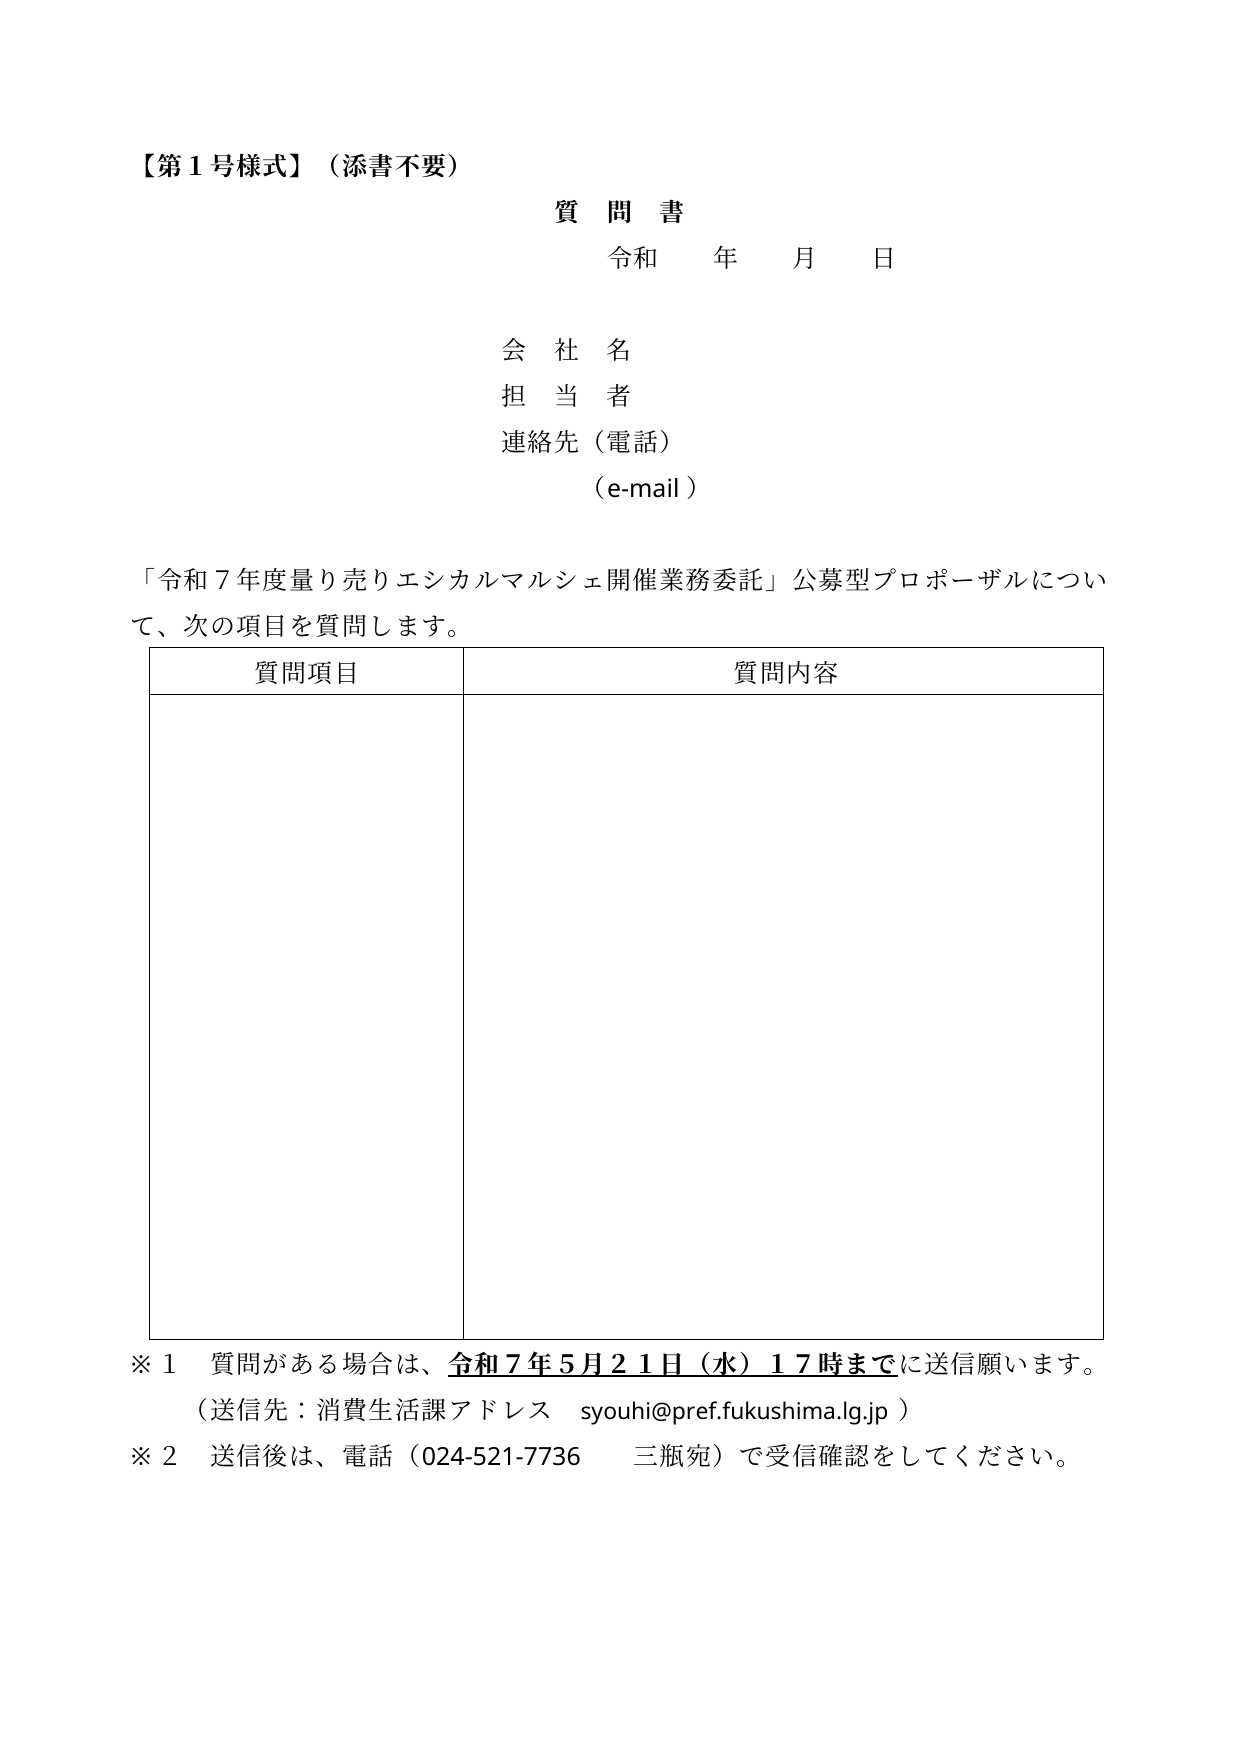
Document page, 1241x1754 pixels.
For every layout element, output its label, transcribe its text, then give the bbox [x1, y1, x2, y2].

text 令和 年 月 日 [131, 234, 1057, 280]
table_cell [150, 695, 463, 1338]
text ※１ 質問がある場合は、令和７年５月２１日（水）１７時までに送信願います。 [131, 1339, 1109, 1385]
table_cell [464, 695, 1103, 1338]
text （送信先：消費生活課アドレス syouhi@pref.fukushima.lg.jp） [131, 1385, 1109, 1431]
text （e-mail） [483, 463, 1109, 509]
text 質 問 書 [131, 188, 1109, 234]
text ※２ 送信後は、電話（024-521-7736 三瓶宛）で受信確認をしてください。 [131, 1431, 1109, 1477]
text 【第１号様式】（添書不要） [131, 142, 1109, 188]
table_header 質問項目 [150, 648, 463, 694]
table_header 質問内容 [464, 648, 1103, 694]
text 会 社 名 [483, 326, 1109, 372]
text 連絡先（電話） [483, 418, 1109, 463]
text 「令和７年度量り売りエシカルマルシェ開催業務委託」公募型プロポーザルについて、次の項目を質問します。 [131, 555, 1109, 647]
text 担 当 者 [483, 372, 1109, 418]
